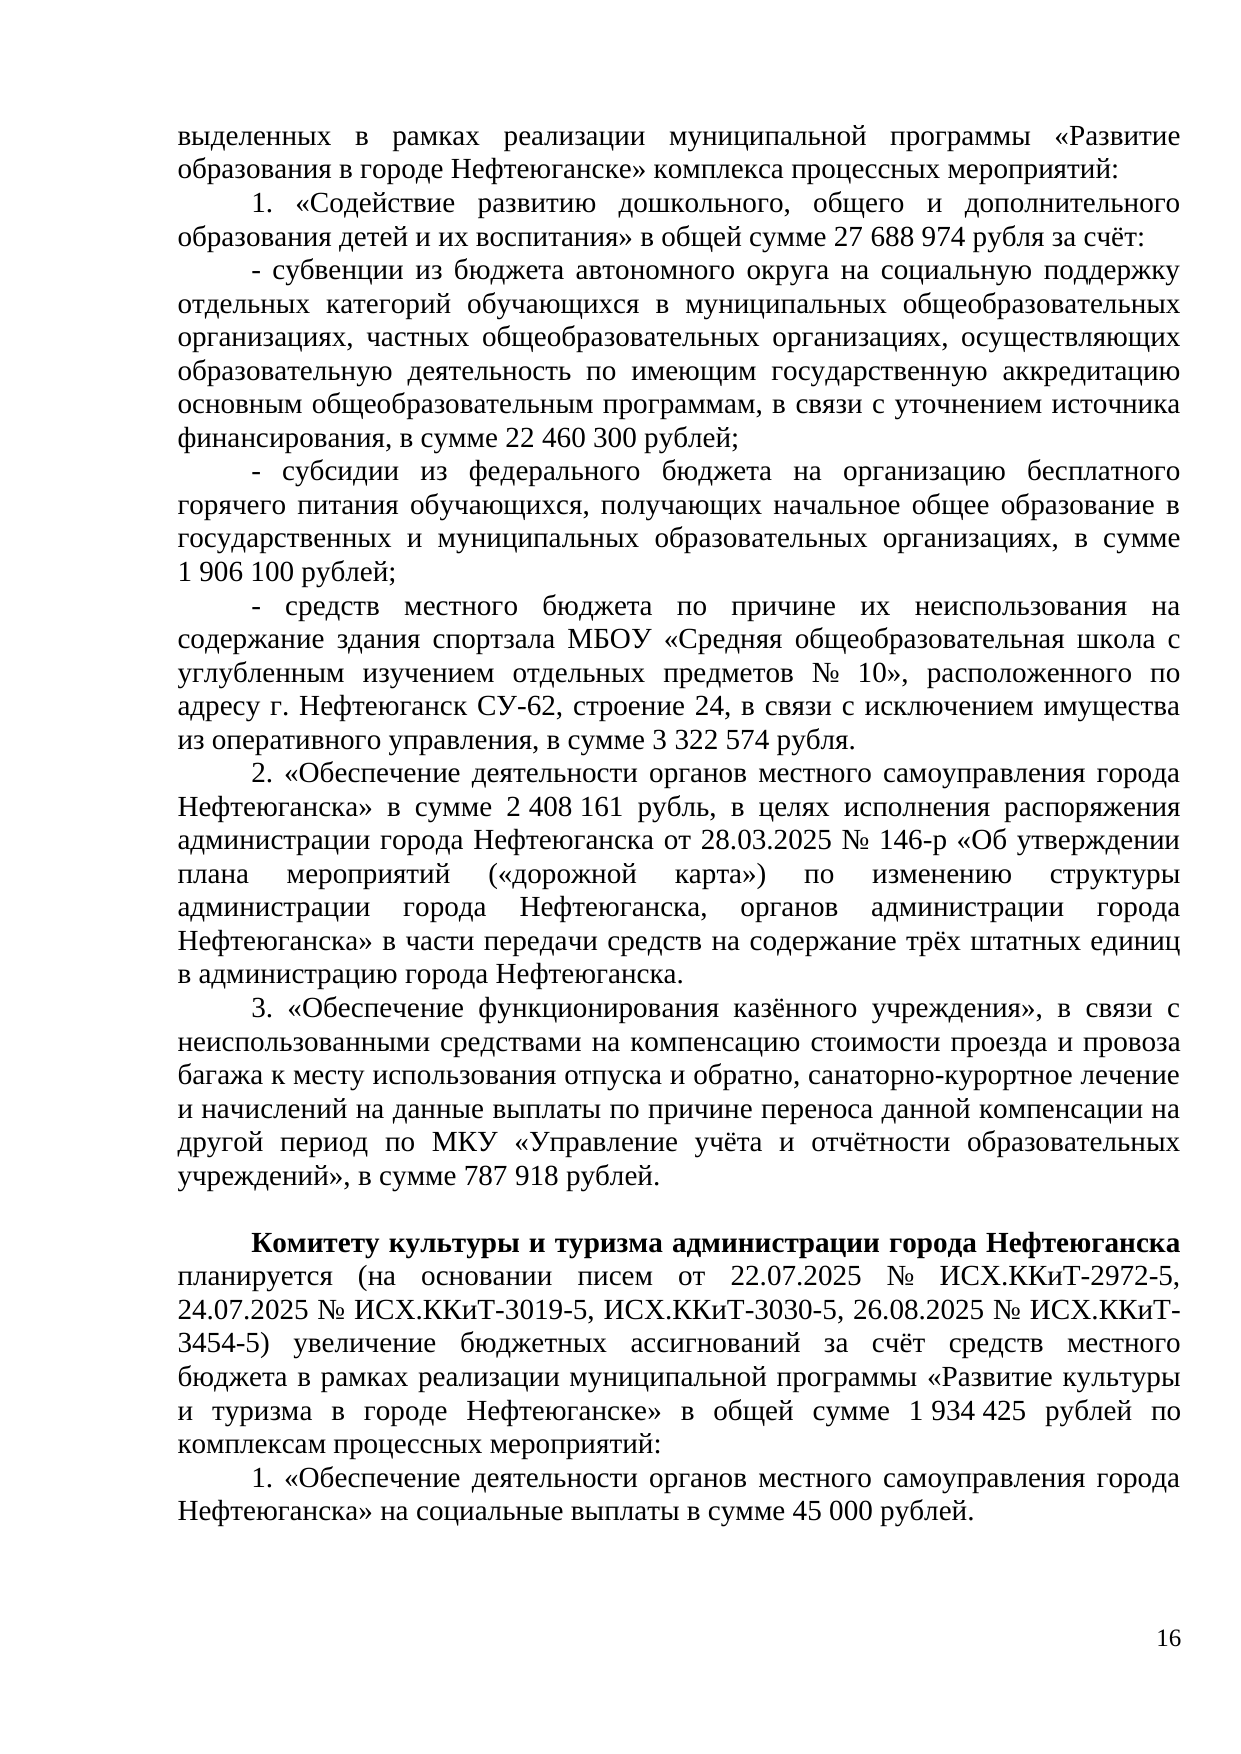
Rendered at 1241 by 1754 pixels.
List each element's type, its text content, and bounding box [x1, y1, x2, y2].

text 1. «Обеспечение деятельности органов местного самоуправления города Нефтеюганска» на социальные выплаты в сумме 45 000 рублей. [177, 1460, 1181, 1527]
text - средств местного бюджета по причине их неиспользования на содержание здания спортзала МБОУ «Средняя общеобразовательная школа с углубленным изучением отдельных предметов № 10», расположенного по адресу г. Нефтеюганск СУ-62, строение 24, в связи с исключением имущества из оперативного управления, в сумме 3 322 574 рубля. [177, 588, 1181, 755]
text - субвенции из бюджета автономного округа на социальную поддержку отдельных категорий обучающихся в муниципальных общеобразовательных организациях, частных общеобразовательных организациях, осуществляющих образовательную деятельность по имеющим государственную аккредитацию основным общеобразовательным программам, в связи с уточнением источника финансирования, в сумме 22 460 300 рублей; [177, 252, 1181, 453]
text 3. «Обеспечение функционирования казённого учреждения», в связи с неиспользованными средствами на компенсацию стоимости проезда и провоза багажа к месту использования отпуска и обратно, санаторно-курортное лечение и начислений на данные выплаты по причине переноса данной компенсации на другой период по МКУ «Управление учёта и отчётности образовательных учреждений», в сумме 787 918 рублей. [177, 990, 1181, 1191]
text - субсидии из федерального бюджета на организацию бесплатного горячего питания обучающихся, получающих начальное общее образование в государственных и муниципальных образовательных организациях, в сумме 1 906 100 рублей; [177, 453, 1181, 588]
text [177, 118, 1181, 185]
text 2. «Обеспечение деятельности органов местного самоуправления города Нефтеюганска» в сумме 2 408 161 рубль, в целях исполнения распоряжения администрации города Нефтеюганска от 28.03.2025 № 146-р «Об утверждении плана мероприятий («дорожной карта») по изменению структуры администрации города Нефтеюганска, органов администрации города Нефтеюганска» в части передачи средств на содержание трёх штатных единиц в администрацию города Нефтеюганска. [177, 755, 1181, 990]
text Комитету культуры и туризма администрации города Нефтеюганска планируется (на основании писем от 22.07.2025 № ИСХ.ККиТ-2972-5, 24.07.2025 № ИСХ.ККиТ-3019-5, ИСХ.ККиТ-3030-5, 26.08.2025 № ИСХ.ККиТ-3454-5) увеличение бюджетных ассигнований за счёт средств местного бюджета в рамках реализации муниципальной программы «Развитие культуры и туризма в городе Нефтеюганске» в общей сумме 1 934 425 рублей по комплексам процессных мероприятий: [177, 1225, 1181, 1460]
text 1. «Содействие развитию дошкольного, общего и дополнительного образования детей и их воспитания» в общей сумме 27 688 974 рубля за счёт: [177, 185, 1181, 252]
